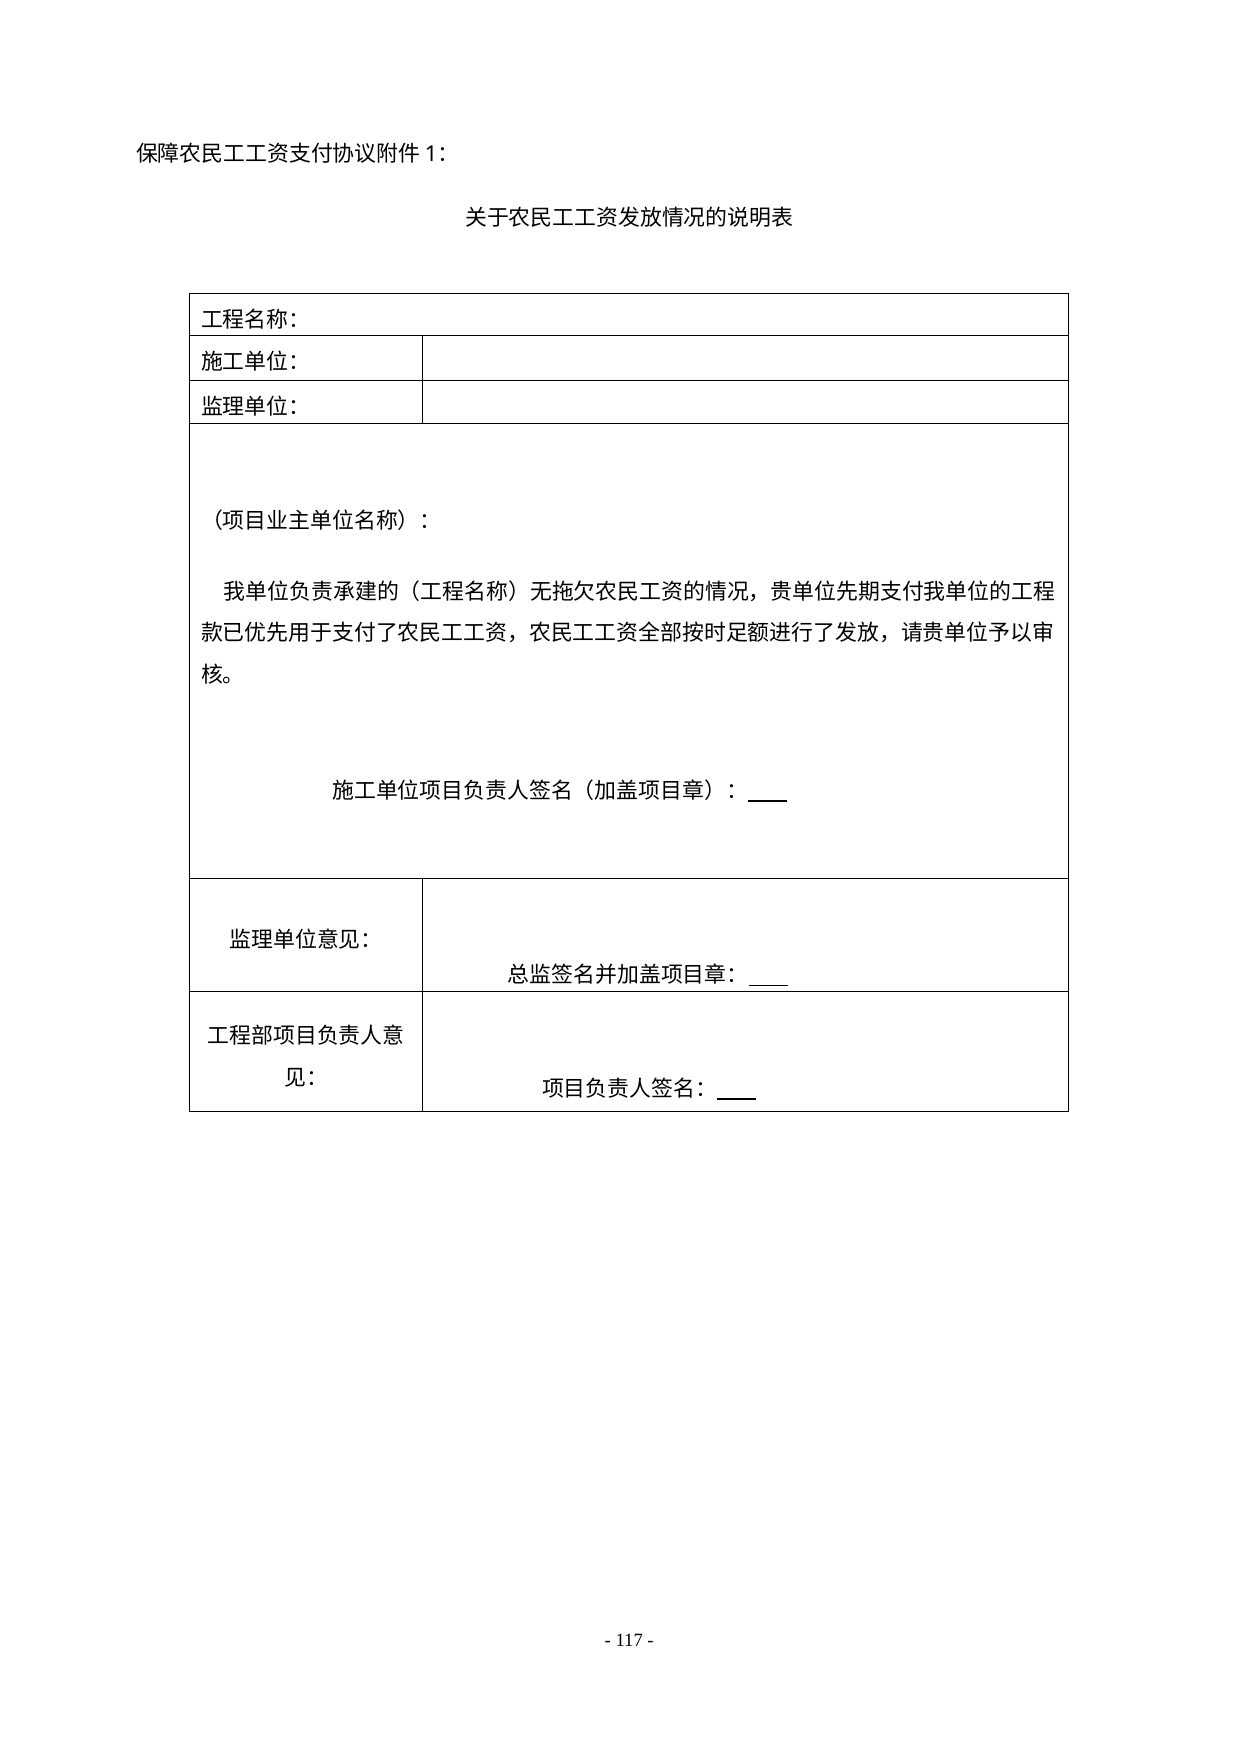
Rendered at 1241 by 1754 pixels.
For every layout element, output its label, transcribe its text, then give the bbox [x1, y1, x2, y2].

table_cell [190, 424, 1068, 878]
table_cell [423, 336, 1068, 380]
text 关于农民工工资发放情况的说明表 [136, 200, 1122, 232]
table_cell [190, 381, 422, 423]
text 保障农民工工资支付协议附件1： [136, 136, 1122, 168]
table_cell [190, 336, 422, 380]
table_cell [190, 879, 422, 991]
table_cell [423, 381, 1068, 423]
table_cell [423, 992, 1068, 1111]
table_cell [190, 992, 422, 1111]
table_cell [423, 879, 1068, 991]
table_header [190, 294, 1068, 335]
